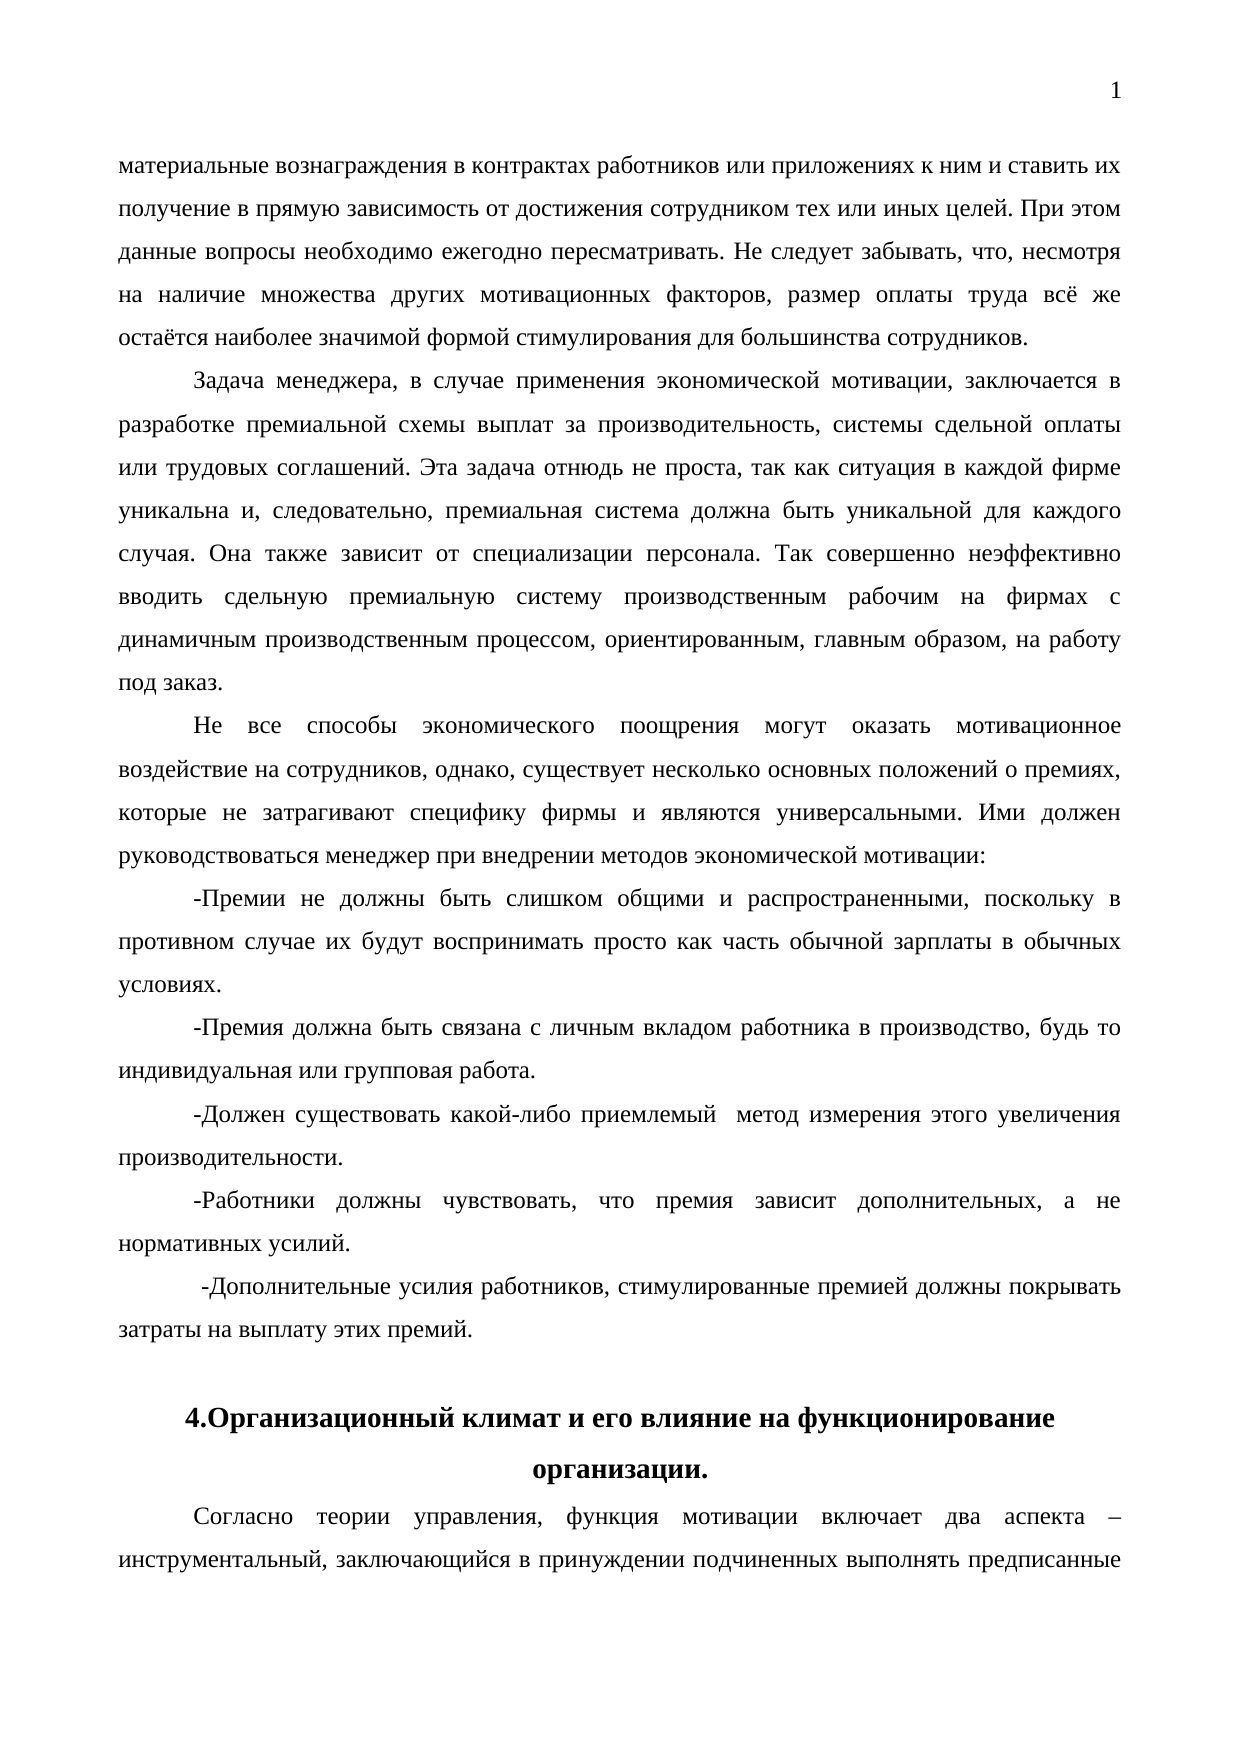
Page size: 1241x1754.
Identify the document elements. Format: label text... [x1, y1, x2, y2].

text -Должен существовать какой-либо приемлемый метод измерения этого увеличения производительности. [118, 1099, 1122, 1171]
text Не все способы экономического поощрения могут оказать мотивационное воздействие на сотрудников, однако, существует несколько основных положений о премиях, которые не затрагивают специфику фирмы и являются универсальными. Ими должен руководствоваться менеджер при внедрении методов экономической мотивации: [118, 711, 1122, 869]
text -Премия должна быть связана с личным вкладом работника в производство, будь то индивидуальная или групповая работа. [118, 1012, 1122, 1084]
text -Дополнительные усилия работников, стимулированные премией должны покрывать затраты на выплату этих премий. [118, 1271, 1122, 1343]
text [118, 1501, 1122, 1573]
text Задача менеджера, в случае применения экономической мотивации, заключается в разработке премиальной схемы выплат за производительность, системы сдельной оплаты или трудовых соглашений. Эта задача отнюдь не проста, так как ситуация в каждой фирме уникальна и, следовательно, премиальная система должна быть уникальной для каждого случая. Она также зависит от специализации персонала. Так совершенно неэффективно вводить сдельную премиальную систему производственным рабочим на фирмах с динамичным производственным процессом, ориентированным, главным образом, на работу под заказ. [118, 366, 1122, 696]
text -Премии не должны быть слишком общими и распространенными, поскольку в противном случае их будут воспринимать просто как часть обычной зарплаты в обычных условиях. [118, 883, 1122, 998]
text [118, 150, 1122, 351]
text 4.Организационный климат и его влияние на функционирование организации. [118, 1401, 1122, 1484]
text -Работники должны чувствовать, что премия зависит дополнительных, а не нормативных усилий. [118, 1185, 1122, 1257]
